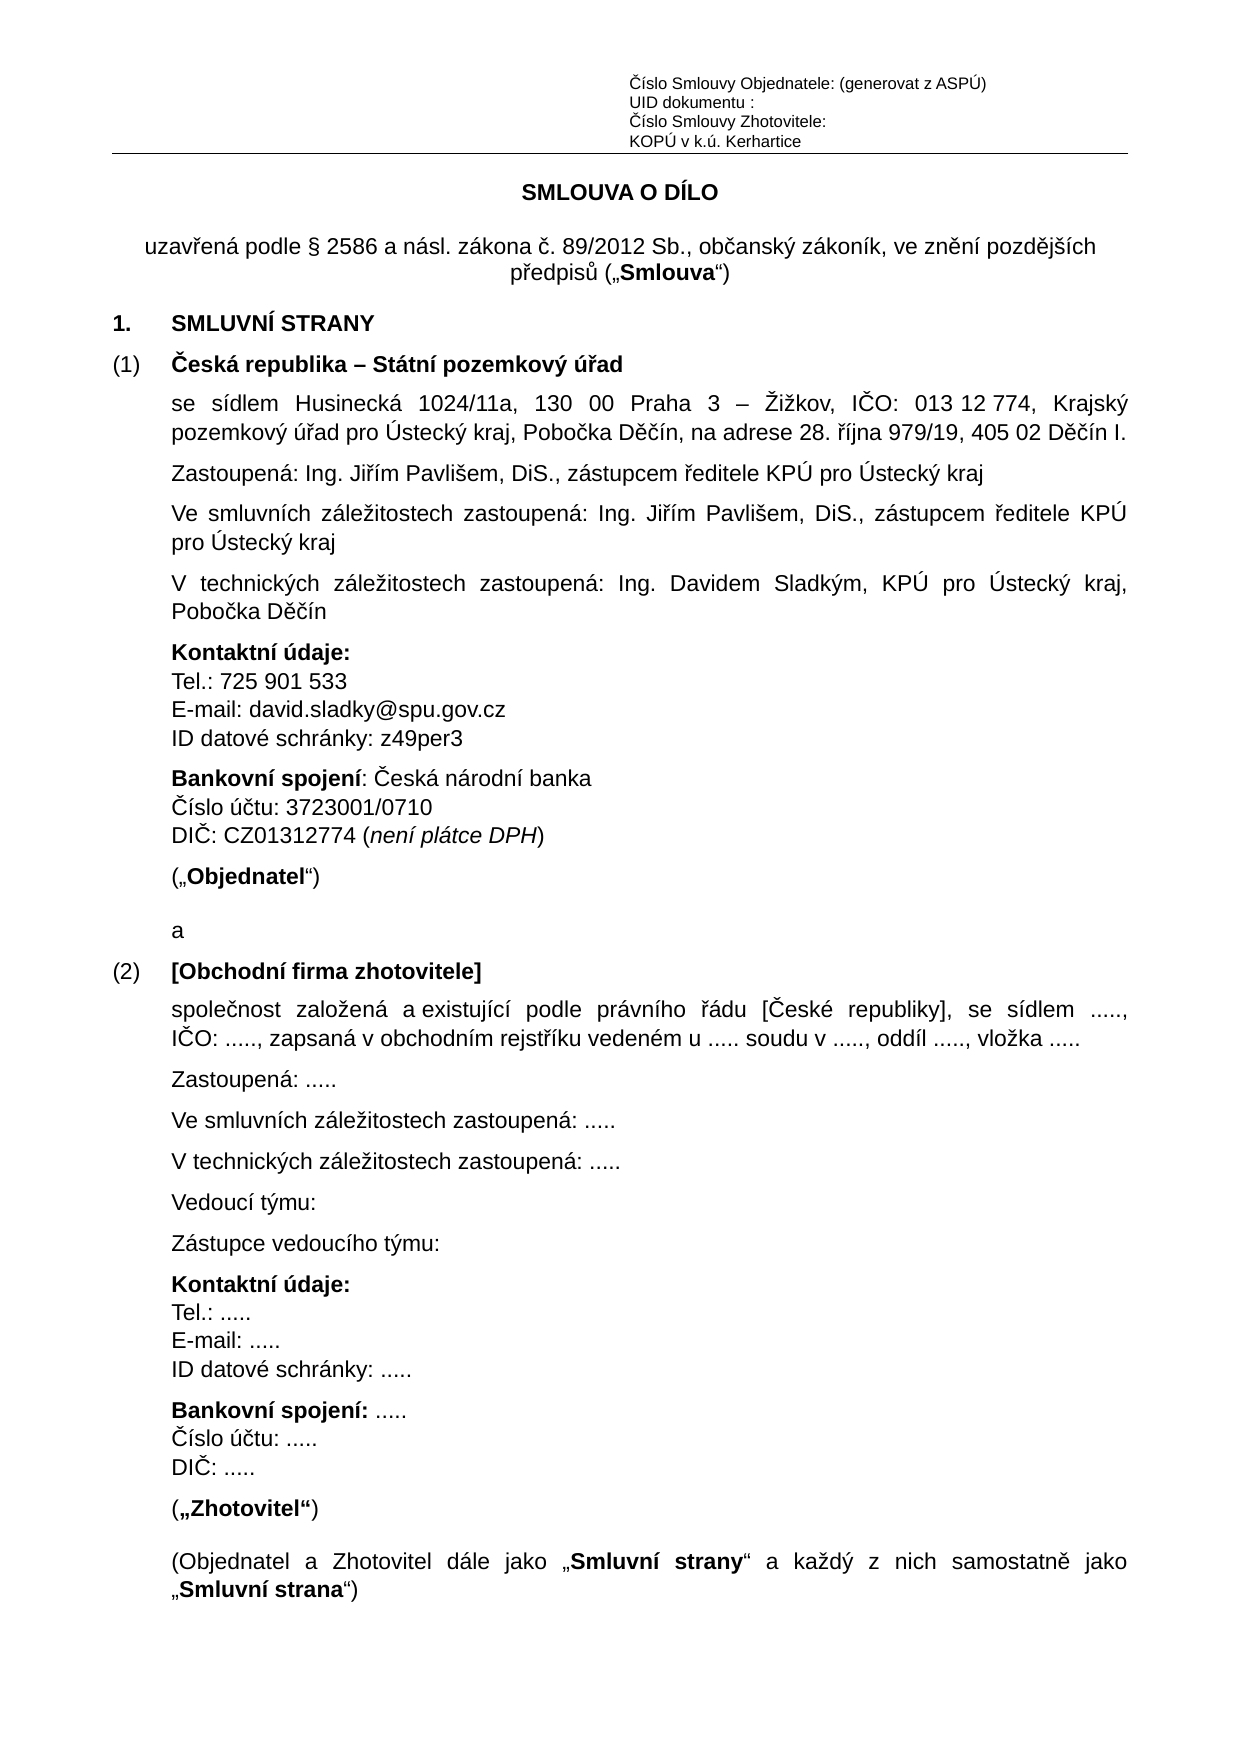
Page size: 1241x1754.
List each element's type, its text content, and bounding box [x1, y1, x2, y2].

text Zastoupená: Ing. Jiřím Pavlišem, DiS., zástupcem ředitele KPÚ pro Ústecký kraj [171, 459, 1128, 486]
text Číslo účtu: ..... [171, 1425, 1128, 1452]
list Česká republika – Státní pozemkový úřad [112, 351, 1128, 378]
text („Objednatel“) [171, 863, 980, 889]
text DIČ: ..... [171, 1454, 1128, 1480]
text Kontaktní údaje: [171, 639, 1128, 666]
text Tel.: 725 901 533 [171, 668, 1128, 694]
text společnost založená a existující podle právního řádu [České republiky], se sídlem ....., IČO: ....., zapsaná v obchodním rejstříku vedeném u ..... soudu v ....., oddíl ....., vložka ..... [171, 996, 1128, 1051]
title SMLOUVA O DÍLO [112, 179, 1128, 206]
text Vedoucí týmu: [171, 1189, 1128, 1215]
text Ve smluvních záležitostech zastoupená: Ing. Jiřím Pavlišem, DiS., zástupcem ředitele KPÚ pro Ústecký kraj [171, 500, 1128, 555]
text a [171, 917, 1128, 943]
text Zastoupená: ..... [171, 1066, 1128, 1092]
list [Obchodní firma zhotovitele] [112, 958, 1128, 984]
subtitle SMLUVNÍ STRANY [112, 310, 1128, 337]
text se sídlem Husinecká 1024/11a, 130 00 Praha 3 – Žižkov, IČO: 013 12 774, Krajský pozemkový úřad pro Ústecký kraj, Pobočka Děčín, na adrese 28. října 979/19, 405 02 Děčín I. [171, 390, 1128, 445]
text Číslo účtu: 3723001/0710 [171, 794, 980, 820]
text (Objednatel a Zhotovitel dále jako „Smluvní strany“ a každý z nich samostatně jako „Smluvní strana“) [171, 1548, 1128, 1603]
text Tel.: ..... [171, 1299, 1128, 1325]
list uzavřená podle § 2586 a násl. zákona č. 89/2012 Sb., občanský zákoník, ve znění pozdějších předpisů („Smlouva“) [112, 233, 1128, 285]
text V technických záležitostech zastoupená: ..... [171, 1148, 1128, 1174]
text Zástupce vedoucího týmu: [171, 1229, 1128, 1256]
text Bankovní spojení: ..... [171, 1397, 1128, 1423]
text DIČ: CZ01312774 (není plátce DPH) [171, 822, 980, 849]
text ID datové schránky: ..... [171, 1356, 1128, 1382]
text E-mail: ..... [171, 1327, 1128, 1354]
text („Zhotovitel“) [171, 1494, 1128, 1521]
text Bankovní spojení: Česká národní banka [171, 765, 1128, 792]
text Ve smluvních záležitostech zastoupená: ..... [171, 1107, 1128, 1133]
text E-mail: david.sladky@spu.gov.cz [171, 696, 1128, 722]
text Kontaktní údaje: [171, 1271, 1128, 1297]
text ID datové schránky: z49per3 [171, 724, 980, 751]
text V technických záležitostech zastoupená: Ing. Davidem Sladkým, KPÚ pro Ústecký kraj, Pobočka Děčín [171, 570, 1128, 624]
